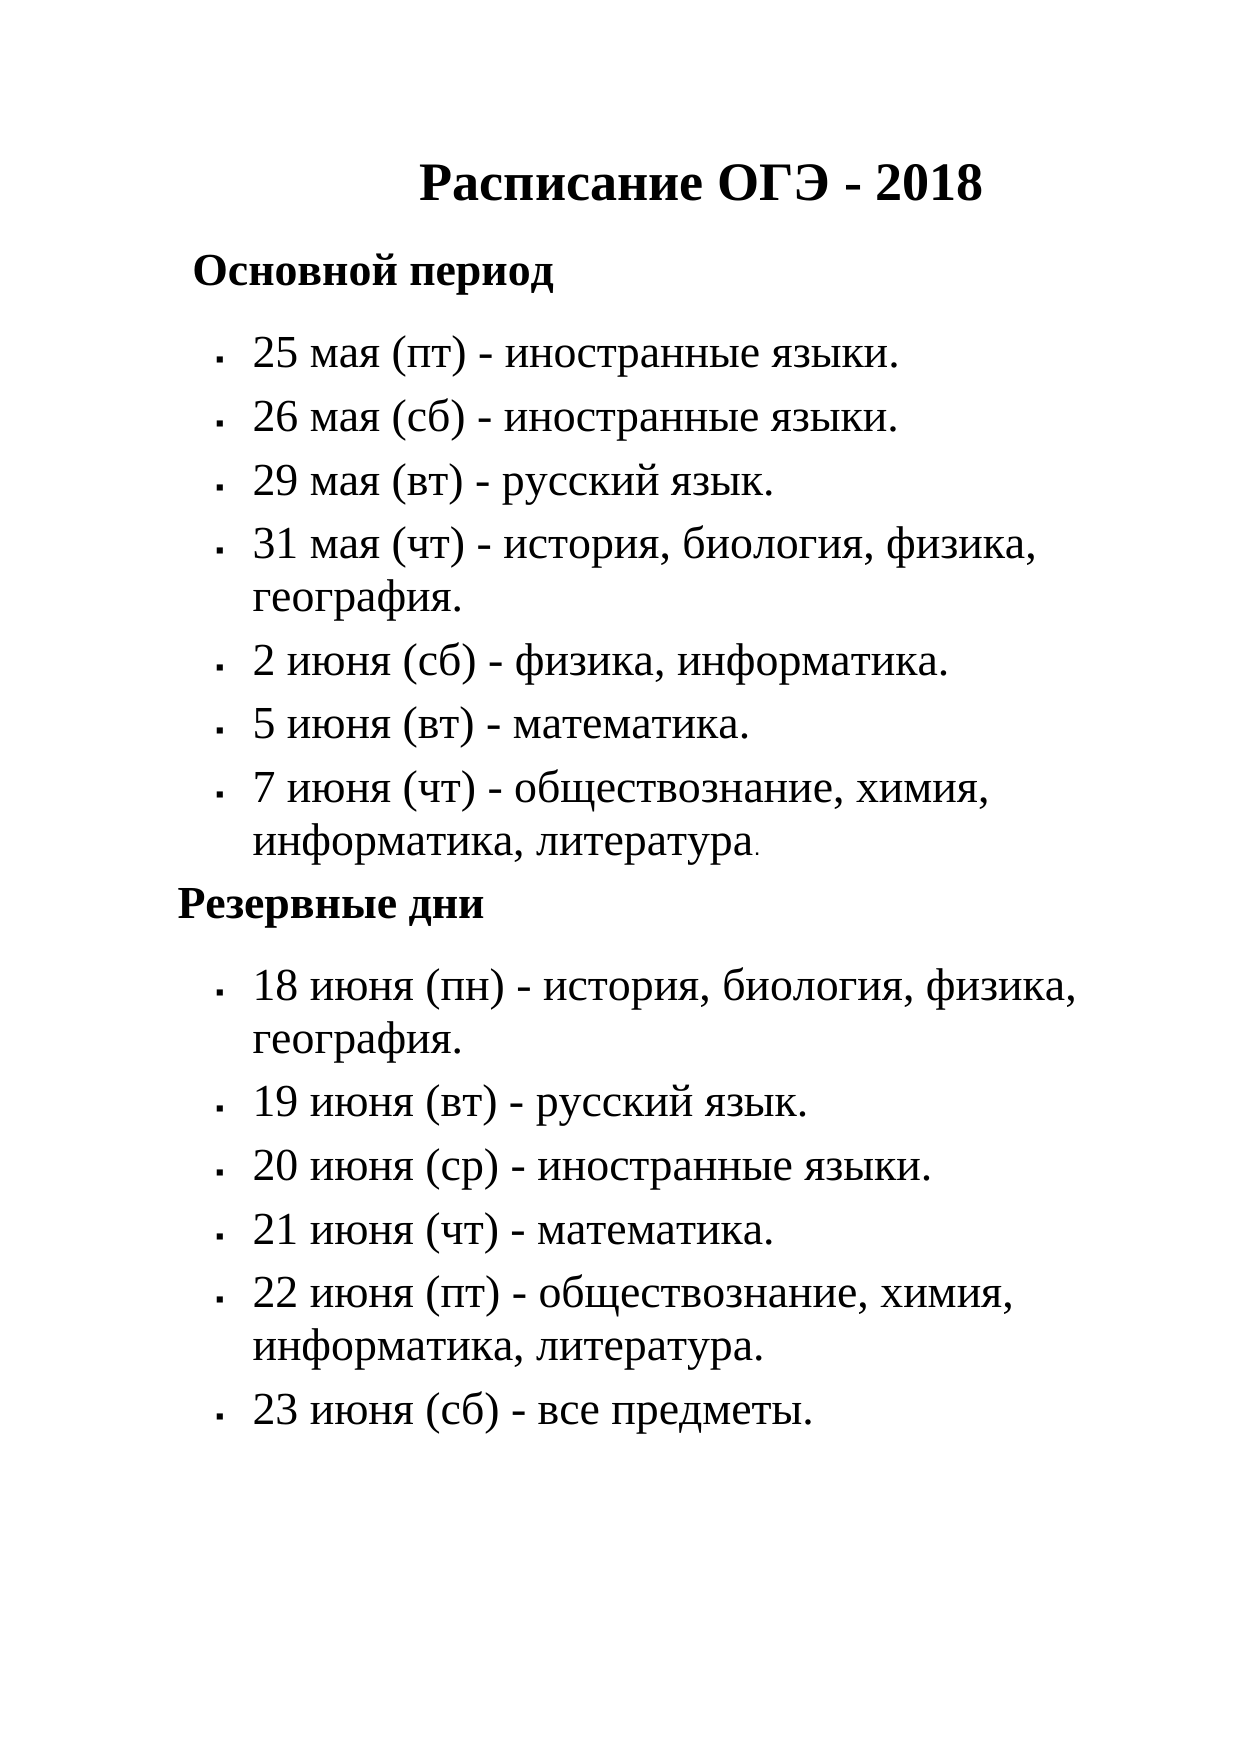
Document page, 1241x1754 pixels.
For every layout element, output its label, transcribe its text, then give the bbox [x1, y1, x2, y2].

list 2 июня (сб) - физика, информатика. [215, 632, 1152, 685]
list 5 июня (вт) - математика. [215, 696, 1152, 748]
list 23 июня (сб) - все предметы. [215, 1381, 1152, 1434]
subtitle Расписание ОГЭ - 2018 [252, 149, 1152, 212]
list 31 мая (чт) - история, биология, физика, география. [215, 516, 1152, 621]
list 26 мая (сб) - иностранные языки. [215, 388, 1152, 441]
list 20 июня (ср) - иностранные языки. [215, 1138, 1152, 1190]
list 18 июня (пн) - история, биология, физика, география. [215, 958, 1152, 1063]
list 25 мая (пт) - иностранные языки. [215, 325, 1152, 377]
list 29 мая (вт) - русский язык. [215, 452, 1152, 505]
list 19 июня (вт) - русский язык. [215, 1074, 1152, 1127]
subtitle Основной период [192, 243, 1152, 296]
list 7 июня (чт) - обществознание, химия, информатика, литература. [215, 759, 1152, 865]
list 21 июня (чт) - математика. [215, 1201, 1152, 1254]
text Резервные дни [177, 876, 1152, 928]
list 22 июня (пт) - обществознание, химия, информатика, литература. [215, 1265, 1152, 1370]
